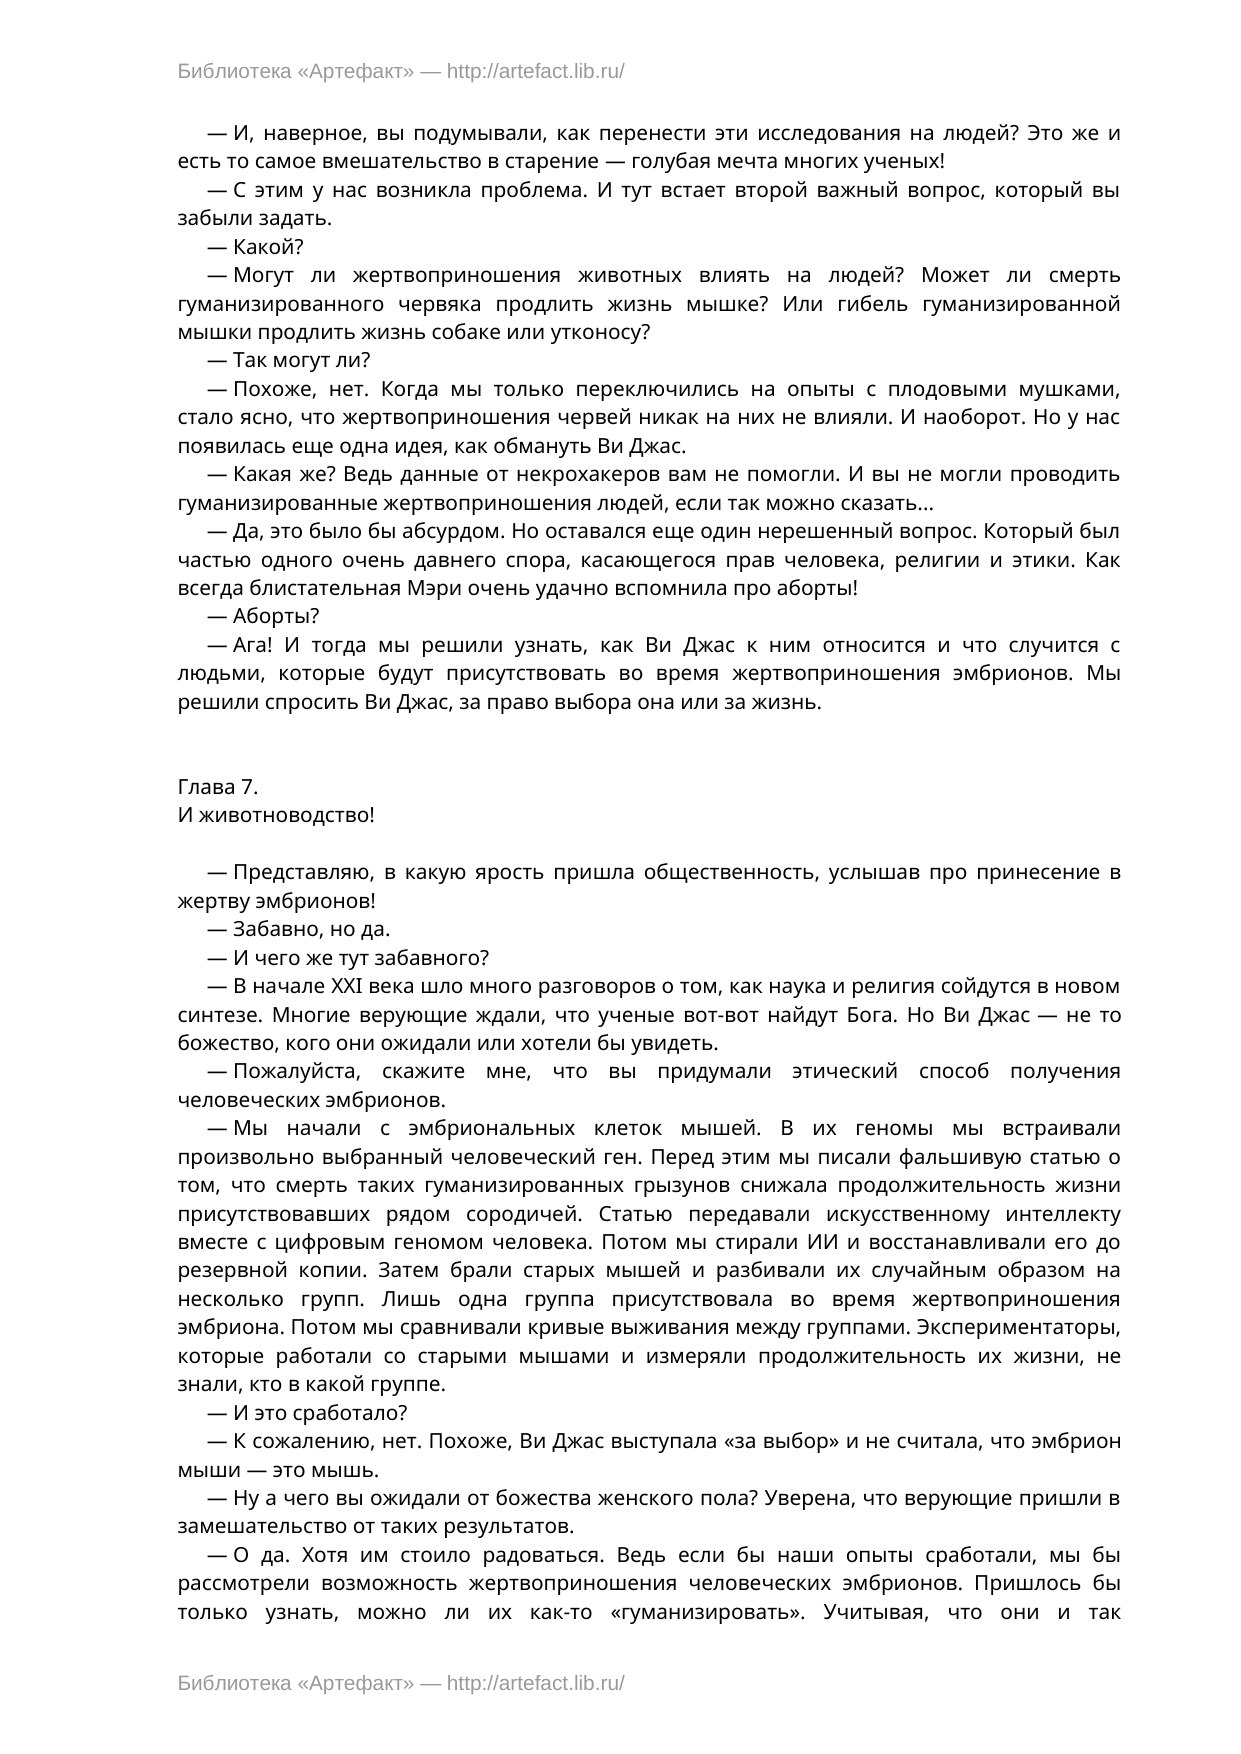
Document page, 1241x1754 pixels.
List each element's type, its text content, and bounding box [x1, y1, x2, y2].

text — И, наверное, вы подумывали, как перенести эти исследования на людей? Это же и есть то самое вмешательство в старение — голубая мечта многих ученых! [177, 118, 1122, 175]
text — И чего же тут забавного? [177, 943, 1122, 971]
text — С этим у нас возникла проблема. И тут встает второй важный вопрос, который вы забыли задать. [177, 175, 1122, 232]
text — В начале XXI века шло много разговоров о том, как наука и религия сойдутся в новом синтезе. Многие верующие ждали, что ученые вот-вот найдут Бога. Но Ви Джас — не то божество, кого они ожидали или хотели бы увидеть. [177, 971, 1122, 1057]
subtitle И животноводство! [177, 801, 1122, 829]
text — К сожалению, нет. Похоже, Ви Джас выступала «за выбор» и не считала, что эмбрион мыши — это мышь. [177, 1426, 1122, 1483]
text — Так могут ли? [177, 346, 1122, 374]
subtitle Глава 7. [177, 772, 1122, 801]
text — Мы начали с эмбриональных клеток мышей. В их геномы мы встраивали произвольно выбранный человеческий ген. Перед этим мы писали фальшивую статью о том, что смерть таких гуманизированных грызунов снижала продолжительность жизни присутствовавших рядом сородичей. Статью передавали искусственному интеллекту вместе с цифровым геномом человека. Потом мы стирали ИИ и восстанавливали его до резервной копии. Затем брали старых мышей и разбивали их случайным образом на несколько групп. Лишь одна группа присутствовала во время жертвоприношения эмбриона. Потом мы сравнивали кривые выживания между группами. Экспериментаторы, которые работали со старыми мышами и измеряли продолжительность их жизни, не знали, кто в какой группе. [177, 1113, 1122, 1398]
text — Представляю, в какую ярость пришла общественность, услышав про принесение в жертву эмбрионов! [177, 857, 1122, 914]
text — Похоже, нет. Когда мы только переключились на опыты с плодовыми мушками, стало ясно, что жертвоприношения червей никак на них не влияли. И наоборот. Но у нас появилась еще одна идея, как обмануть Ви Джас. [177, 374, 1122, 459]
text — И это сработало? [177, 1398, 1122, 1426]
text — Аборты? [177, 602, 1122, 630]
text — Какая же? Ведь данные от некрохакеров вам не помогли. И вы не могли проводить гуманизированные жертвоприношения людей, если так можно сказать... [177, 459, 1122, 516]
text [177, 1540, 1122, 1625]
text — Ага! И тогда мы решили узнать, как Ви Джас к ним относится и что случится с людьми, которые будут присутствовать во время жертвоприношения эмбрионов. Мы решили спросить Ви Джас, за право выбора она или за жизнь. [177, 630, 1122, 715]
text — Какой? [177, 232, 1122, 260]
text — Да, это было бы абсурдом. Но оставался еще один нерешенный вопрос. Который был частью одного очень давнего спора, касающегося прав человека, религии и этики. Как всегда блистательная Мэри очень удачно вспомнила про аборты! [177, 516, 1122, 602]
text — Пожалуйста, скажите мне, что вы придумали этический способ получения человеческих эмбрионов. [177, 1057, 1122, 1113]
text — Могут ли жертвоприношения животных влиять на людей? Может ли смерть гуманизированного червяка продлить жизнь мышке? Или гибель гуманизированной мышки продлить жизнь собаке или утконосу? [177, 260, 1122, 346]
text — Ну а чего вы ожидали от божества женского пола? Уверена, что верующие пришли в замешательство от таких результатов. [177, 1483, 1122, 1540]
text — Забавно, но да. [177, 914, 1122, 943]
